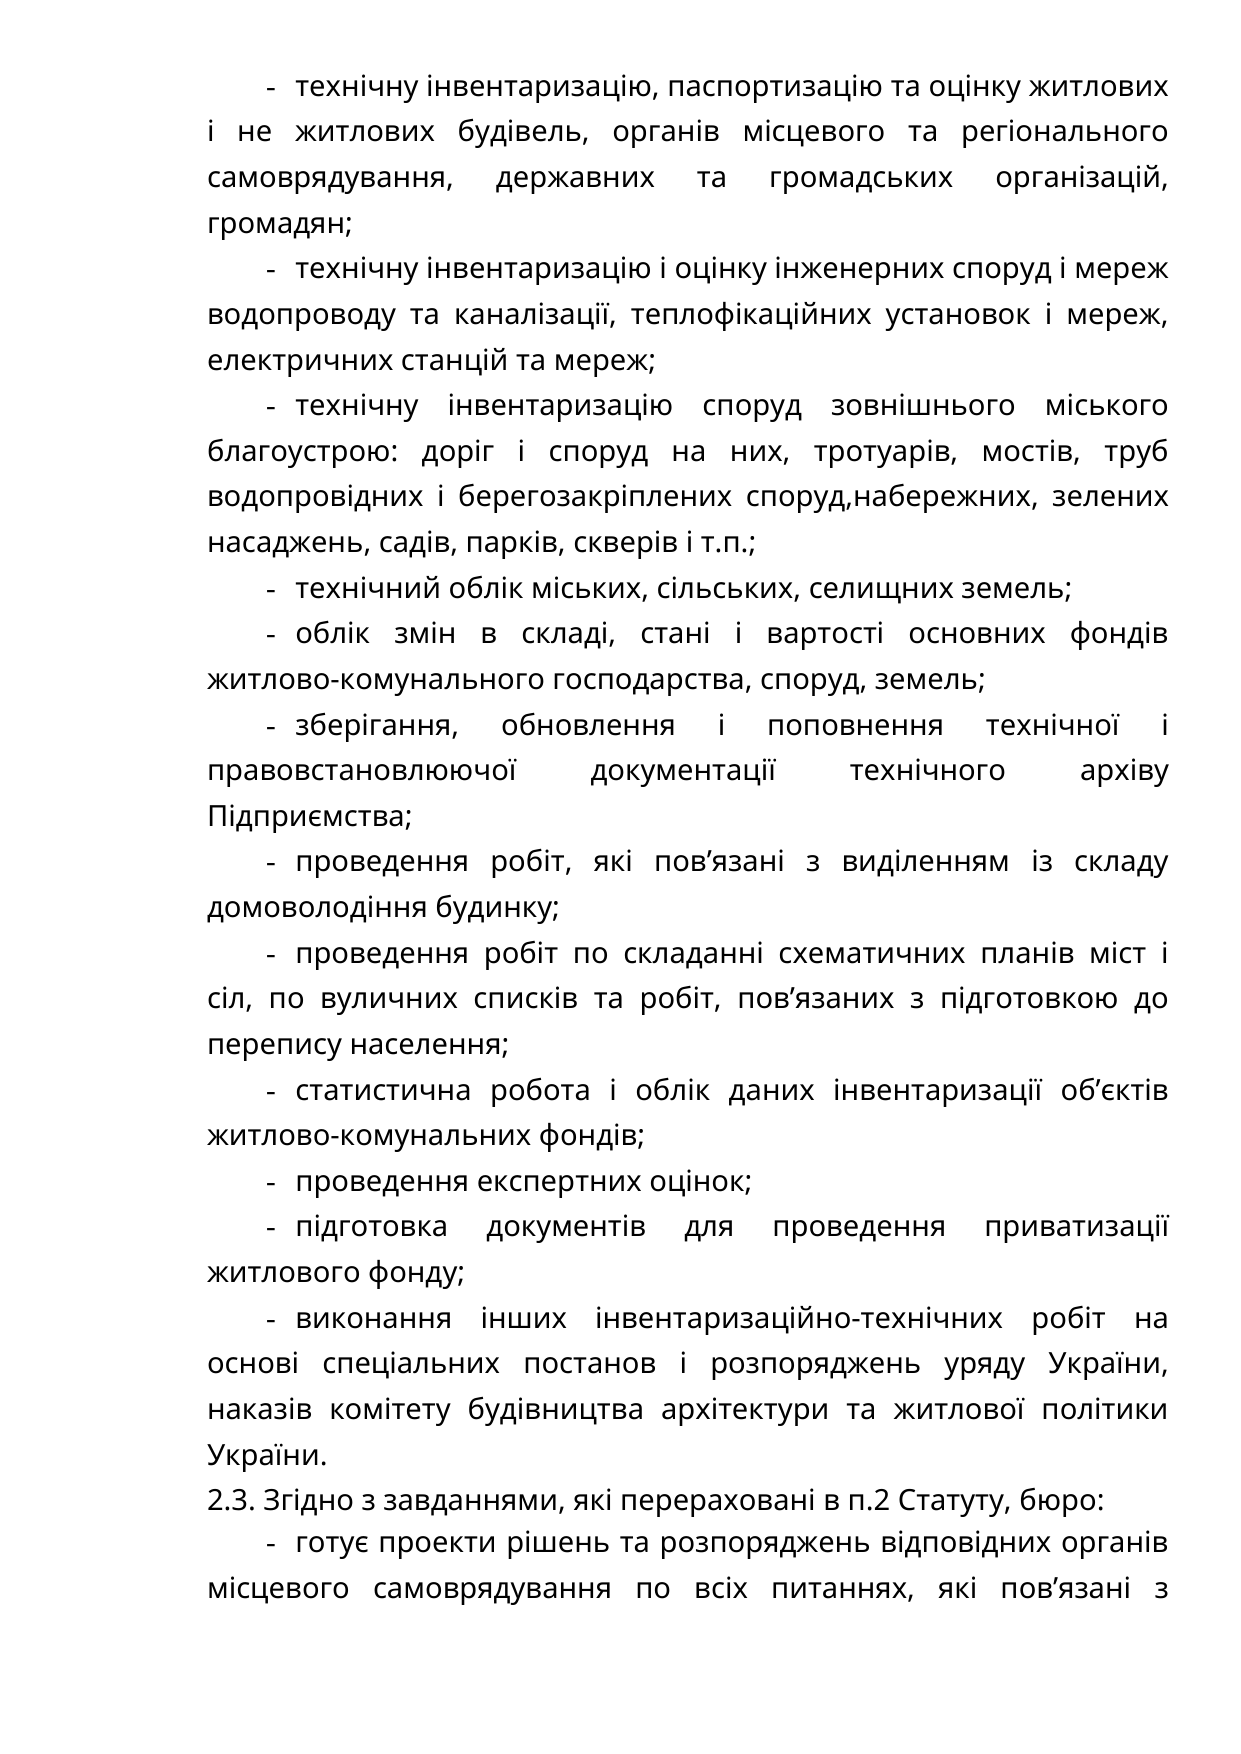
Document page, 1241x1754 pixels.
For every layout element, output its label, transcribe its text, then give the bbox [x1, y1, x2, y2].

list проведення робіт, які пов’язані з виділенням із складу домоволодіння будинку; [207, 841, 1169, 926]
list проведення експертних оцінок; [207, 1160, 1169, 1200]
text 2.3. Згідно з завданнями, які перераховані в п.2 Статуту, бюро: [148, 1479, 1169, 1519]
list проведення робіт по складанні схематичних планів міст і сіл, по вуличних списків та робіт, пов’язаних з підготовкою до перепису населення; [207, 932, 1169, 1063]
list виконання інших інвентаризаційно-технічних робіт на основі спеціальних постанов і розпоряджень уряду України, наказів комітету будівництва архітектури та житлової політики України. [207, 1297, 1169, 1473]
list підготовка документів для проведення приватизації житлового фонду; [207, 1206, 1169, 1291]
list технічну інвентаризацію і оцінку інженерних споруд і мереж водопроводу та каналізації, теплофікаційних установок і мереж, електричних станцій та мереж; [207, 247, 1169, 378]
list технічну інвентаризацію споруд зовнішнього міського благоустрою: доріг і споруд на них, тротуарів, мостів, труб водопровідних і берегозакріплених споруд,набережних, зелених насаджень, садів, парків, скверів і т.п.; [207, 384, 1169, 561]
list технічний облік міських, сільських, селищних земель; [207, 567, 1169, 607]
list статистична робота і облік даних інвентаризації об’єктів житлово-комунальних фондів; [207, 1069, 1169, 1154]
list облік змін в складі, стані і вартості основних фондів житлово-комунального господарства, споруд, земель; [207, 612, 1169, 698]
list зберігання, обновлення і поповнення технічної і правовстановлюючої документації технічного архіву Підприємства; [207, 704, 1169, 835]
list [207, 1521, 1169, 1607]
list технічну інвентаризацію, паспортизацію та оцінку житлових і не житлових будівель, органів місцевого та регіонального самоврядування, державних та громадських організацій, громадян; [207, 65, 1169, 242]
